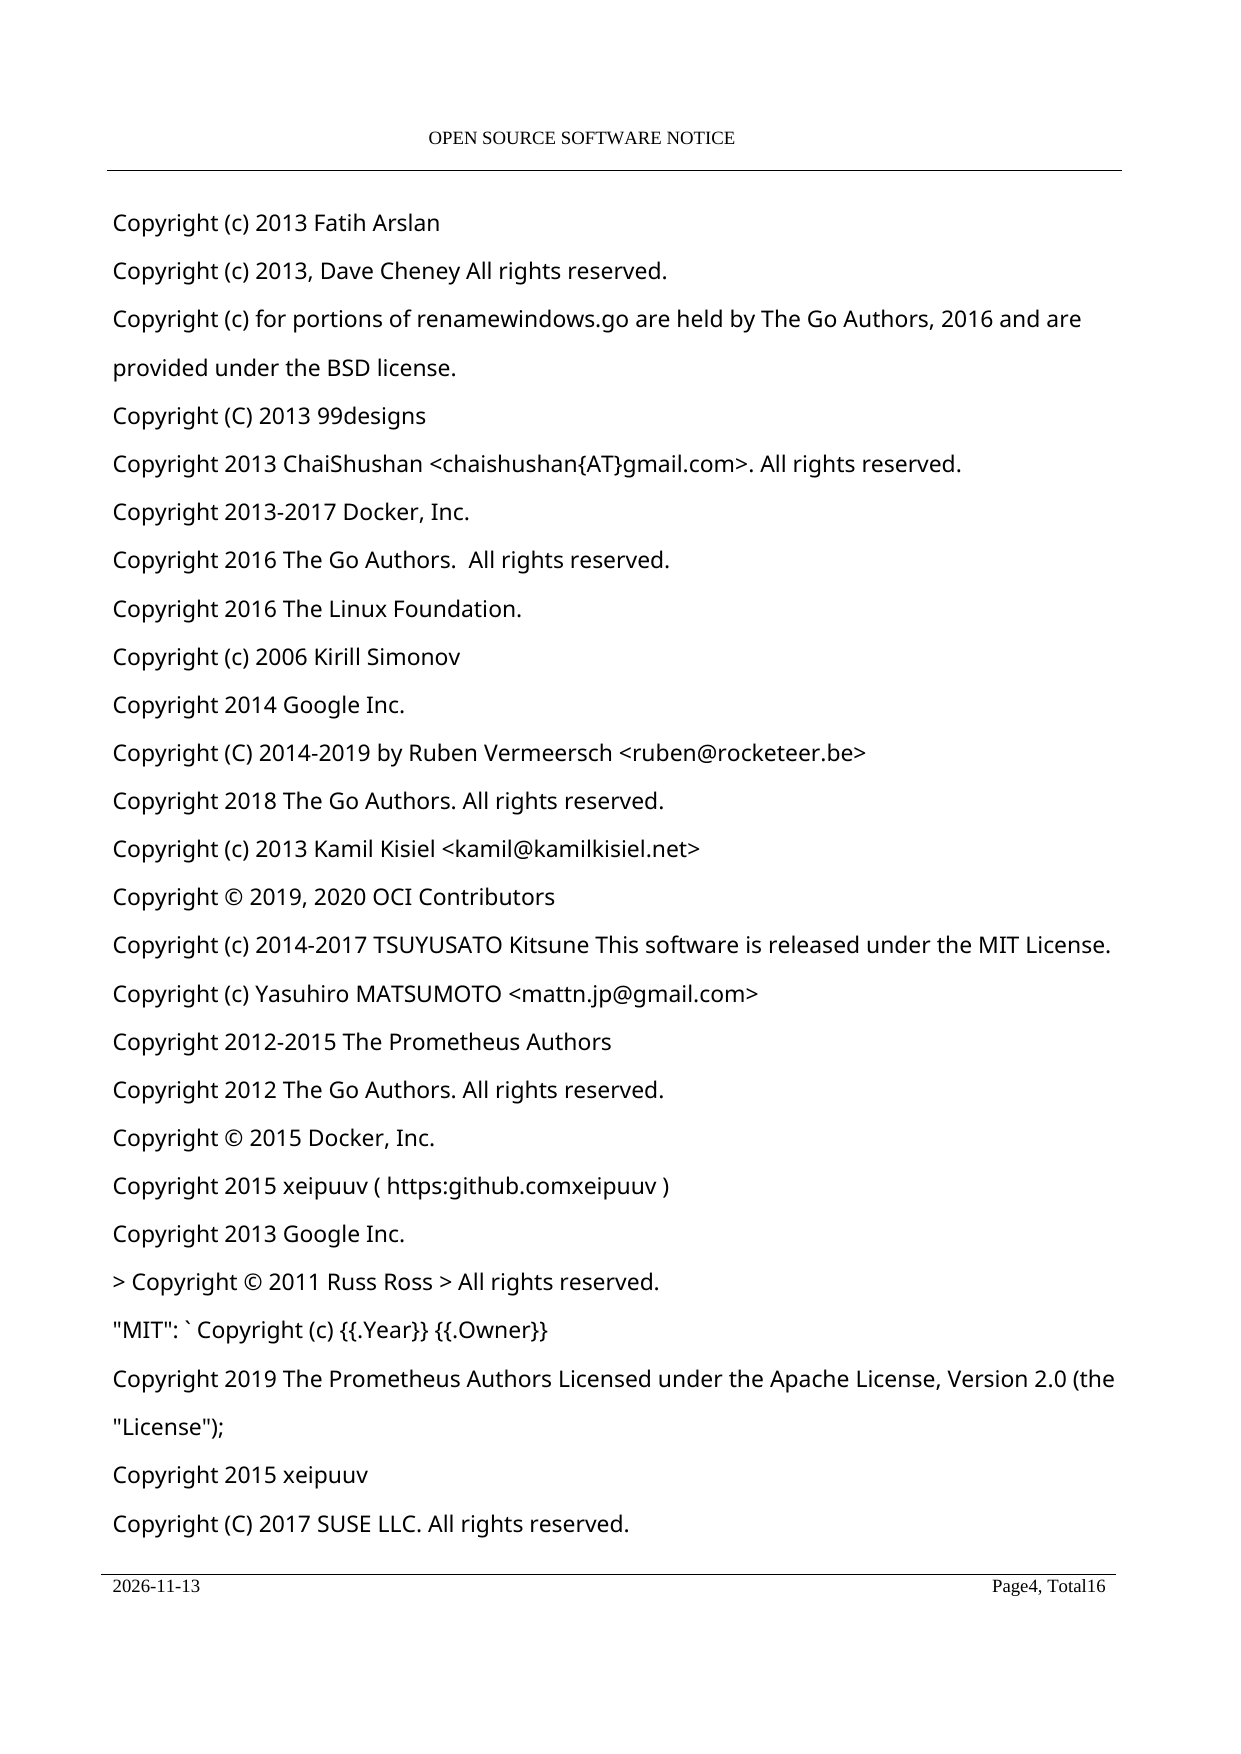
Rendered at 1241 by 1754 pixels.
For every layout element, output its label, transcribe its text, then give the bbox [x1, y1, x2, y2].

text Copyright © 2015 Docker, Inc. [112, 1121, 1128, 1154]
text Copyright 2016 The Linux Foundation. [112, 592, 1128, 624]
text Copyright 2013 Google Inc. [112, 1218, 1128, 1250]
text Copyright 2012-2015 The Prometheus Authors [112, 1025, 1128, 1058]
text Copyright (c) 2013, Dave Cheney All rights reserved. [112, 254, 1128, 287]
text Copyright 2014 Google Inc. [112, 688, 1128, 721]
text Copyright (c) 2014-2017 TSUYUSATO Kitsune This software is released under the MIT License. [112, 929, 1128, 961]
text Copyright (C) 2014-2019 by Ruben Vermeersch <ruben@rocketeer.be> [112, 736, 1128, 769]
text Copyright 2013 ChaiShushan <chaishushan{AT}gmail.com>. All rights reserved. [112, 448, 1128, 480]
text Copyright 2015 xeipuuv [112, 1459, 1128, 1491]
text Copyright (c) 2013 Fatih Arslan [112, 206, 1128, 239]
text Copyright 2018 The Go Authors. All rights reserved. [112, 784, 1128, 817]
text Copyright 2016 The Go Authors. All rights reserved. [112, 544, 1128, 576]
text Copyright (C) 2017 SUSE LLC. All rights reserved. [112, 1507, 1128, 1539]
text Copyright 2012 The Go Authors. All rights reserved. [112, 1073, 1128, 1106]
text Copyright (c) 2013 Kamil Kisiel <kamil@kamilkisiel.net> [112, 833, 1128, 865]
text Copyright (c) Yasuhiro MATSUMOTO <mattn.jp@gmail.com> [112, 977, 1128, 1009]
text > Copyright © 2011 Russ Ross > All rights reserved. [112, 1266, 1128, 1298]
text Copyright © 2019, 2020 OCI Contributors [112, 881, 1128, 913]
text Copyright (C) 2013 99designs [112, 399, 1128, 432]
text Copyright (c) 2006 Kirill Simonov [112, 640, 1128, 673]
text Copyright 2015 xeipuuv ( https:github.comxeipuuv ) [112, 1169, 1128, 1202]
text Copyright (c) for portions of renamewindows.go are held by The Go Authors, 2016 and are provided under the BSD license. [112, 303, 1128, 384]
text "MIT": ` Copyright (c) {{.Year}} {{.Owner}} [112, 1314, 1128, 1346]
text Copyright 2019 The Prometheus Authors Licensed under the Apache License, Version 2.0 (the "License"); [112, 1362, 1128, 1443]
text Copyright 2013-2017 Docker, Inc. [112, 496, 1128, 528]
